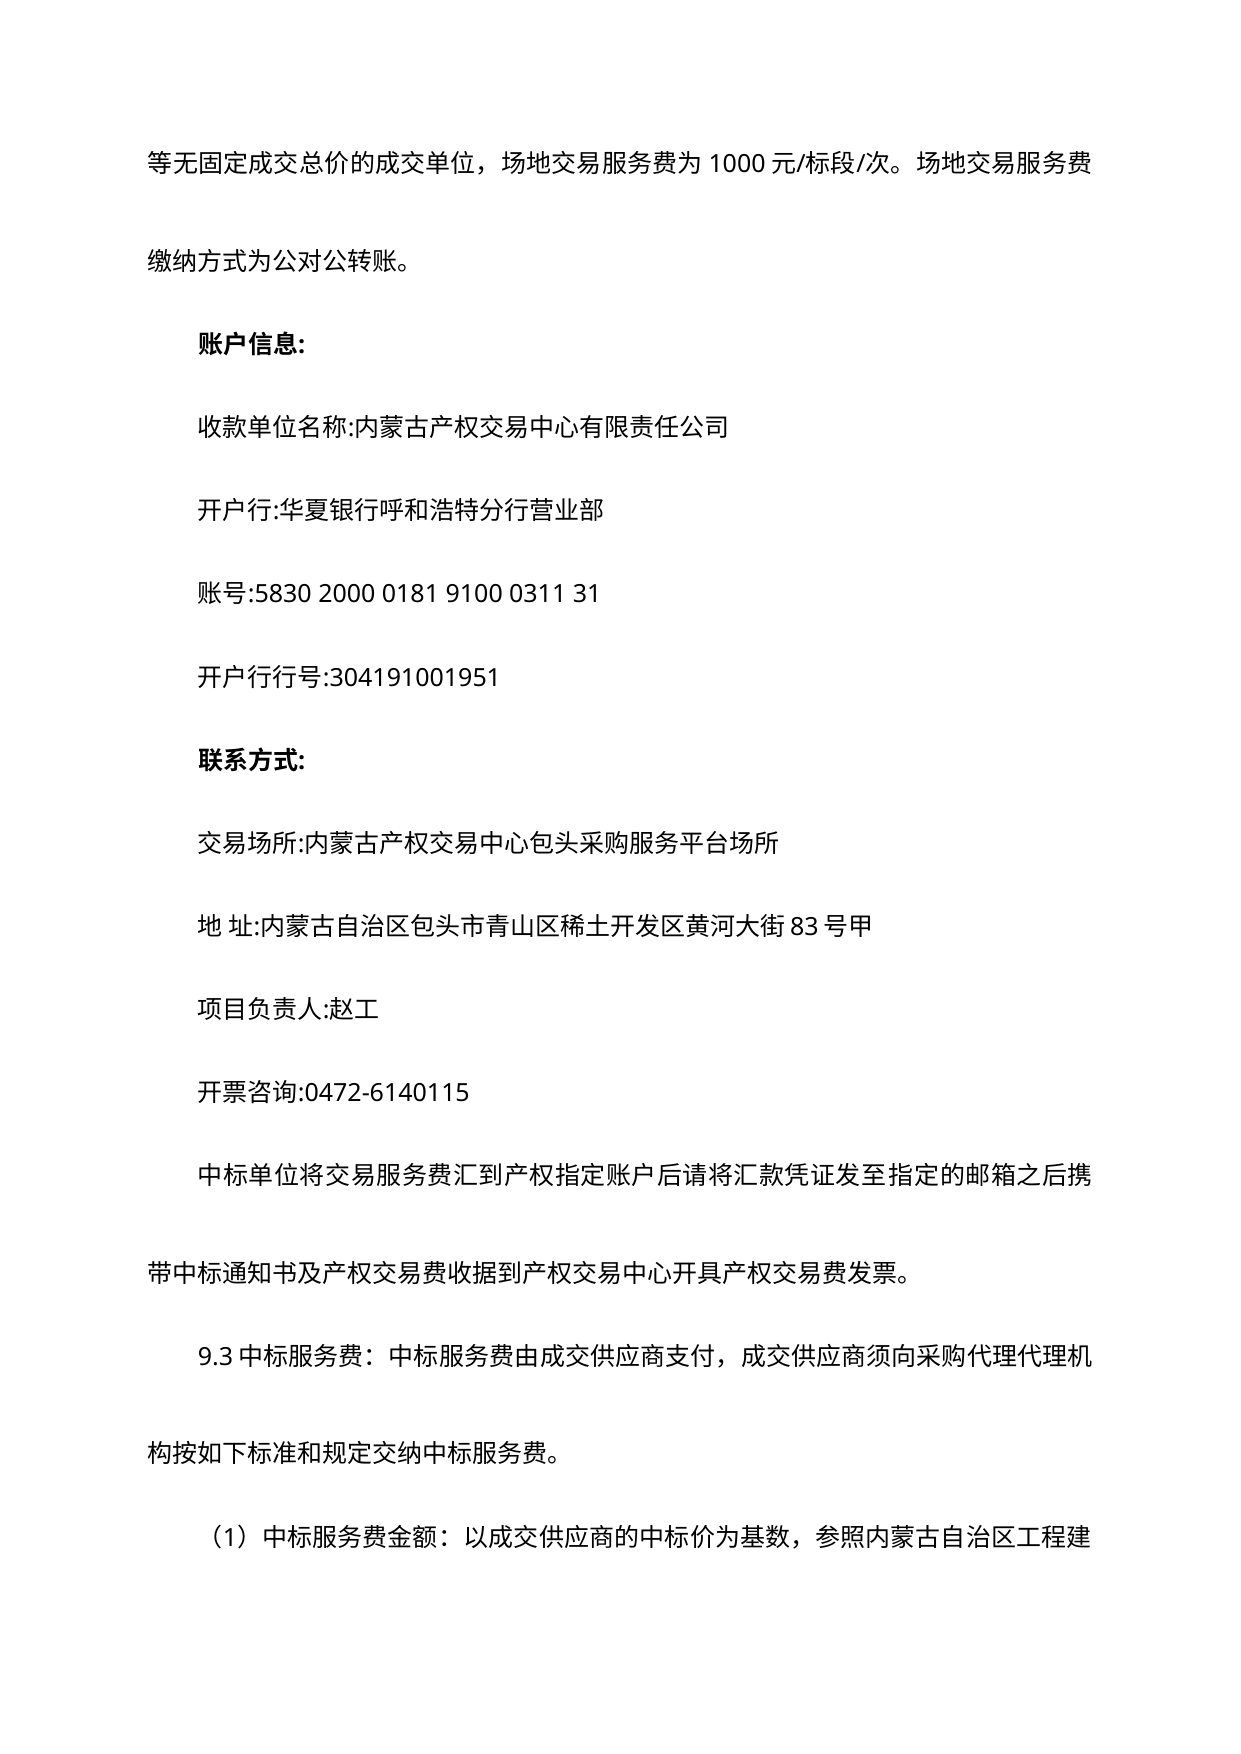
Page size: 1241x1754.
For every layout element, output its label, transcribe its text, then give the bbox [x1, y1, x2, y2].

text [148, 129, 1093, 292]
text 开户行:华夏银行呼和浩特分行营业部 [148, 476, 1093, 541]
text 开户行行号:304191001951 [148, 643, 1093, 708]
text 联系方式: [148, 726, 1093, 791]
text 开票咨询:0472-6140115 [148, 1058, 1093, 1123]
text 9.3中标服务费：中标服务费由成交供应商支付，成交供应商须向采购代理代理机构按如下标准和规定交纳中标服务费。 [148, 1322, 1093, 1484]
text 收款单位名称:内蒙古产权交易中心有限责任公司 [148, 393, 1093, 458]
text 交易场所:内蒙古产权交易中心包头采购服务平台场所 [148, 809, 1093, 874]
text 账户信息: [148, 310, 1093, 375]
text 项目负责人:赵工 [148, 975, 1093, 1040]
text 地 址:内蒙古自治区包头市青山区稀土开发区黄河大街83号甲 [148, 892, 1093, 957]
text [148, 1503, 1093, 1568]
text 账号:5830 2000 0181 9100 0311 31 [148, 559, 1093, 624]
text 中标单位将交易服务费汇到产权指定账户后请将汇款凭证发至指定的邮箱之后携带中标通知书及产权交易费收据到产权交易中心开具产权交易费发票。 [148, 1141, 1093, 1304]
